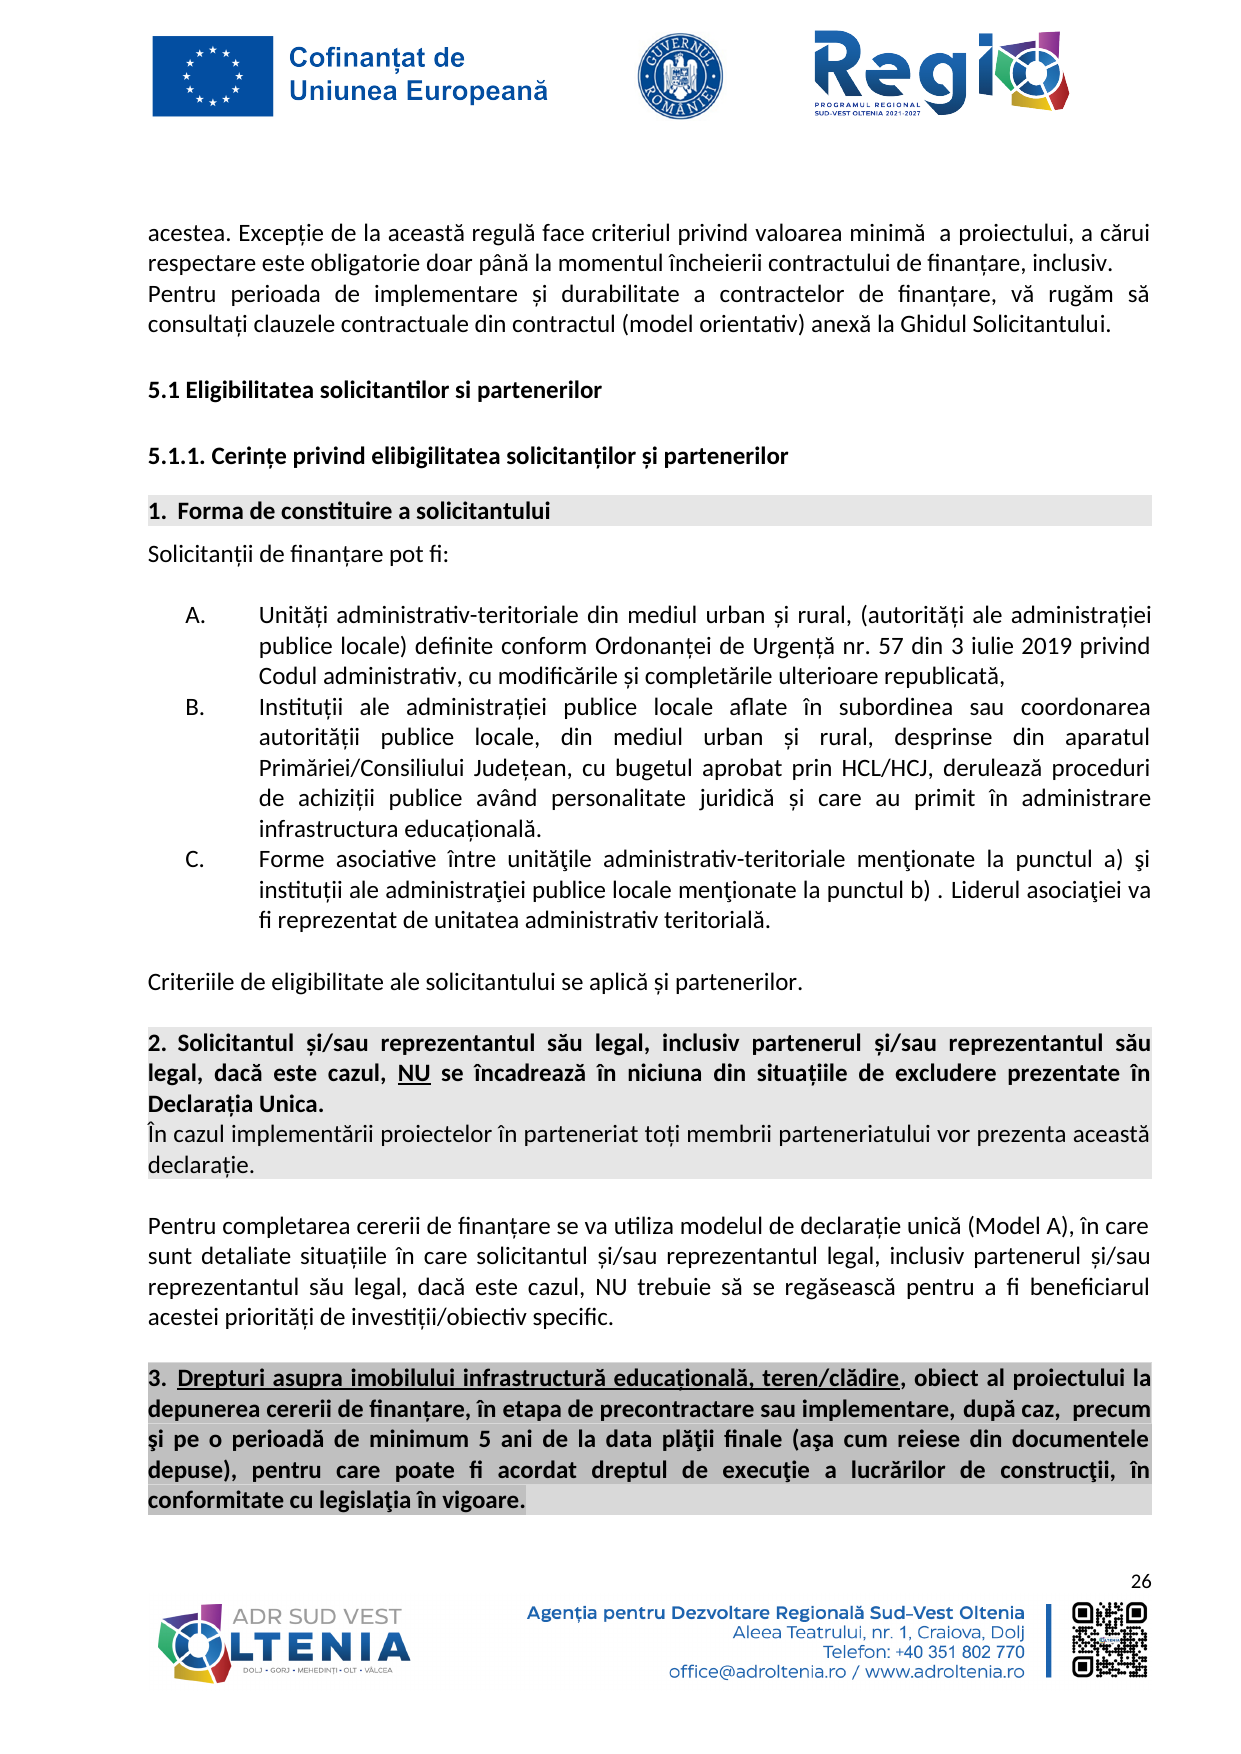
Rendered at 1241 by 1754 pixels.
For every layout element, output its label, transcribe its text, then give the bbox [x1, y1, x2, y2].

list Instituții ale administraţiei publice locale aflate în subordinea sau coordonarea autorităţii publice locale, din mediul urban și rural, desprinse din aparatul Primăriei/Consiliului Judeţean, cu bugetul aprobat prin HCL/HCJ, derulează proceduri de achiziţii publice având personalitate juridică şi care au primit în administrare infrastructura educaţională. [185, 691, 1152, 843]
text Solicitanţii de finanţare pot fi: [148, 538, 1152, 569]
text Pentru completarea cererii de finanțare se va utiliza modelul de declarație unică (Model A), în care sunt detaliate situațiile în care solicitantul şi/sau reprezentantul legal, inclusiv partenerul şi/sau reprezentantul său legal, dacă este cazul, NU trebuie să se regăsească pentru a fi beneficiarul acestei priorități de investiții/obiectiv specific. [148, 1210, 1152, 1332]
picture [147, 31, 550, 120]
list Forma de constituire a solicitantului [148, 495, 1152, 526]
list Solicitantul şi/sau reprezentantul său legal, inclusiv partenerul şi/sau reprezentantul său legal, dacă este cazul, NU se încadrează în niciuna din situaţiile de excludere prezentate în Declarația Unica. [148, 1027, 1152, 1118]
picture [633, 31, 728, 121]
subtitle 5.1.1. Cerințe privind elibigilitatea solicitanților și partenerilor [148, 440, 1152, 470]
list Drepturi asupra imobilului infrastructură educațională, teren/clădire, obiect al proiectului la depunerea cererii de finanțare, în etapa de precontractare sau implementare, după caz, precum şi pe o perioadă de minimum 5 ani de la data plăţii finale (aşa cum reiese din documentele depuse), pentru care poate fi acordat dreptul de execuţie a lucrărilor de construcţii, în conformitate cu legislaţia în vigoare. [148, 1484, 1152, 1515]
subtitle 5.1 Eligibilitatea solicitantilor si partenerilor [148, 374, 1152, 404]
picture [148, 1593, 1152, 1691]
list Forme asociative între unităţile administrativ-teritoriale menţionate la punctul a) şi instituții ale administraţiei publice locale menţionate la punctul b) . Liderul asociaţiei va fi reprezentat de unitatea administrativ teritorială. [185, 843, 1152, 935]
picture [812, 29, 1071, 119]
list Unităţi administrativ-teritoriale din mediul urban și rural, (autorităţi ale administraţiei publice locale) definite conform Ordonanţei de Urgenţă nr. 57 din 3 iulie 2019 privind Codul administrativ, cu modificările și completările ulterioare republicată, [185, 599, 1152, 691]
text În cazul implementării proiectelor în parteneriat toți membrii parteneriatului vor prezenta această declarație. [148, 1118, 1152, 1179]
text Pentru perioada de implementare și durabilitate a contractelor de finanțare, vă rugăm să consultaţi clauzele contractuale din contractul (model orientativ) anexă la Ghidul Solicitantului. [148, 278, 1152, 339]
text Criteriile de eligibilitate ale solicitantului se aplică și partenerilor. [148, 966, 1152, 996]
